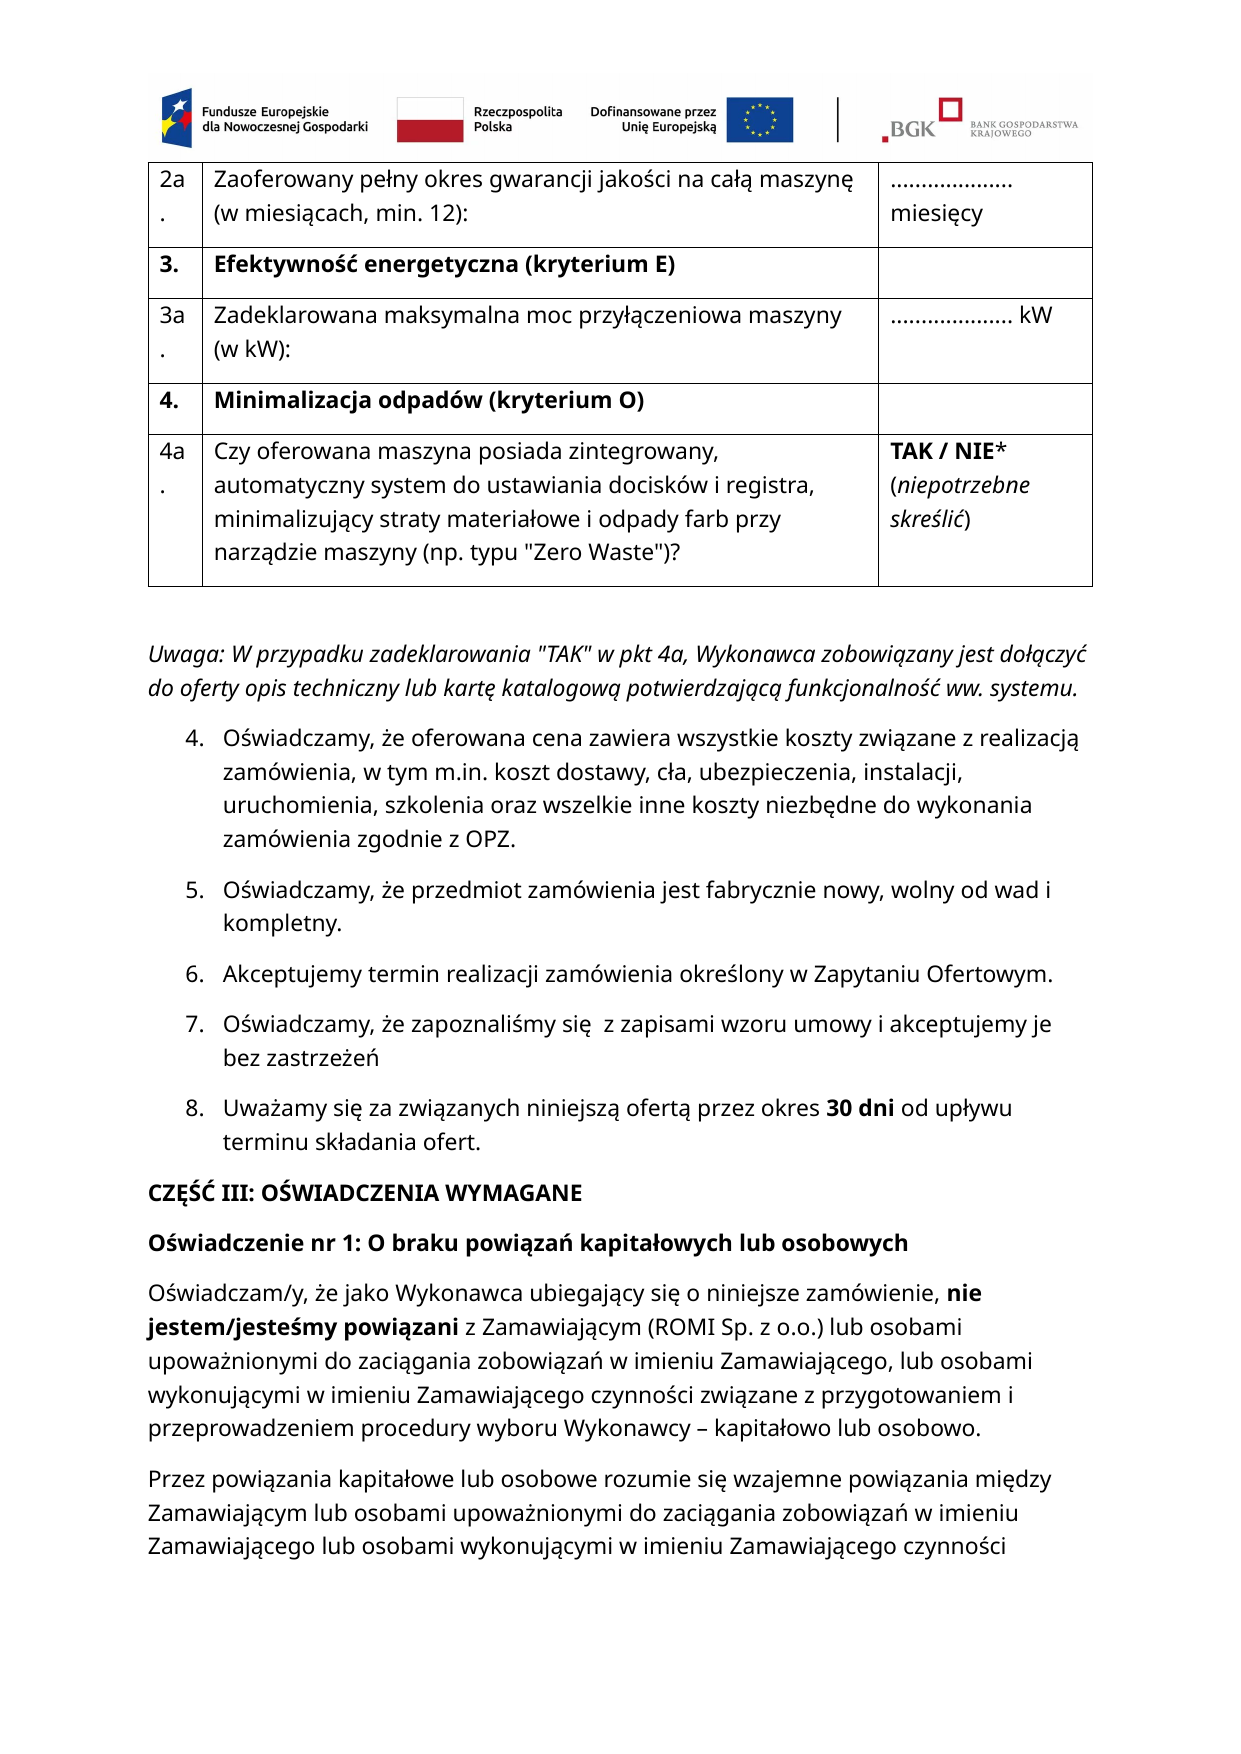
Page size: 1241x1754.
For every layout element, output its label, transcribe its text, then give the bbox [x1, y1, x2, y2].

table_cell Czy oferowana maszyna posiada zintegrowany, automatyczny system do ustawiania docisków i registra, minimalizujący straty materiałowe i odpady farb przy narządzie maszyny (np. typu "Zero Waste")? [203, 435, 878, 586]
picture [147, 73, 1093, 162]
list Oświadczamy, że przedmiot zamówienia jest fabrycznie nowy, wolny od wad i kompletny. [185, 873, 1093, 938]
table_cell 4a. [149, 435, 202, 586]
list Oświadczamy, że zapoznaliśmy się z zapisami wzoru umowy i akceptujemy je bez zastrzeżeń [185, 1008, 1093, 1073]
table_cell TAK / NIE* (niepotrzebne skreślić) [879, 435, 1092, 586]
table_cell Minimalizacja odpadów (kryterium O) [203, 384, 878, 434]
table_cell .................... miesięcy [879, 163, 1092, 247]
text Uwaga: W przypadku zadeklarowania "TAK" w pkt 4a, Wykonawca zobowiązany jest dołączyć do oferty opis techniczny lub kartę katalogową potwierdzającą funkcjonalność ww. systemu. [148, 638, 1093, 703]
list Akceptujemy termin realizacji zamówienia określony w Zapytaniu Ofertowym. [185, 958, 1093, 989]
table_cell 3a. [149, 299, 202, 383]
table_cell Zadeklarowana maksymalna moc przyłączeniowa maszyny (w kW): [203, 299, 878, 383]
list Uważamy się za związanych niniejszą ofertą przez okres 30 dni od upływu terminu składania ofert. [185, 1092, 1093, 1157]
table_cell [879, 384, 1092, 434]
table_cell Zaoferowany pełny okres gwarancji jakości na całą maszynę (w miesiącach, min. 12): [203, 163, 878, 247]
table_cell 4. [149, 384, 202, 434]
text Oświadczenie nr 1: O braku powiązań kapitałowych lub osobowych [148, 1227, 1093, 1258]
text CZĘŚĆ III: OŚWIADCZENIA WYMAGANE [148, 1176, 1093, 1208]
table_cell [879, 248, 1092, 298]
table_cell 2a. [149, 163, 202, 247]
table_cell 3. [149, 248, 202, 298]
table_cell .................... kW [879, 299, 1092, 383]
table_cell Efektywność energetyczna (kryterium E) [203, 248, 878, 298]
list Oświadczamy, że oferowana cena zawiera wszystkie koszty związane z realizacją zamówienia, w tym m.in. koszt dostawy, cła, ubezpieczenia, instalacji, uruchomienia, szkolenia oraz wszelkie inne koszty niezbędne do wykonania zamówienia zgodnie z OPZ. [185, 722, 1093, 854]
text Oświadczam/y, że jako Wykonawca ubiegający się o niniejsze zamówienie, nie jestem/jesteśmy powiązani z Zamawiającym (ROMI Sp. z o.o.) lub osobami upoważnionymi do zaciągania zobowiązań w imieniu Zamawiającego, lub osobami wykonującymi w imieniu Zamawiającego czynności związane z przygotowaniem i przeprowadzeniem procedury wyboru Wykonawcy – kapitałowo lub osobowo. [148, 1277, 1093, 1443]
